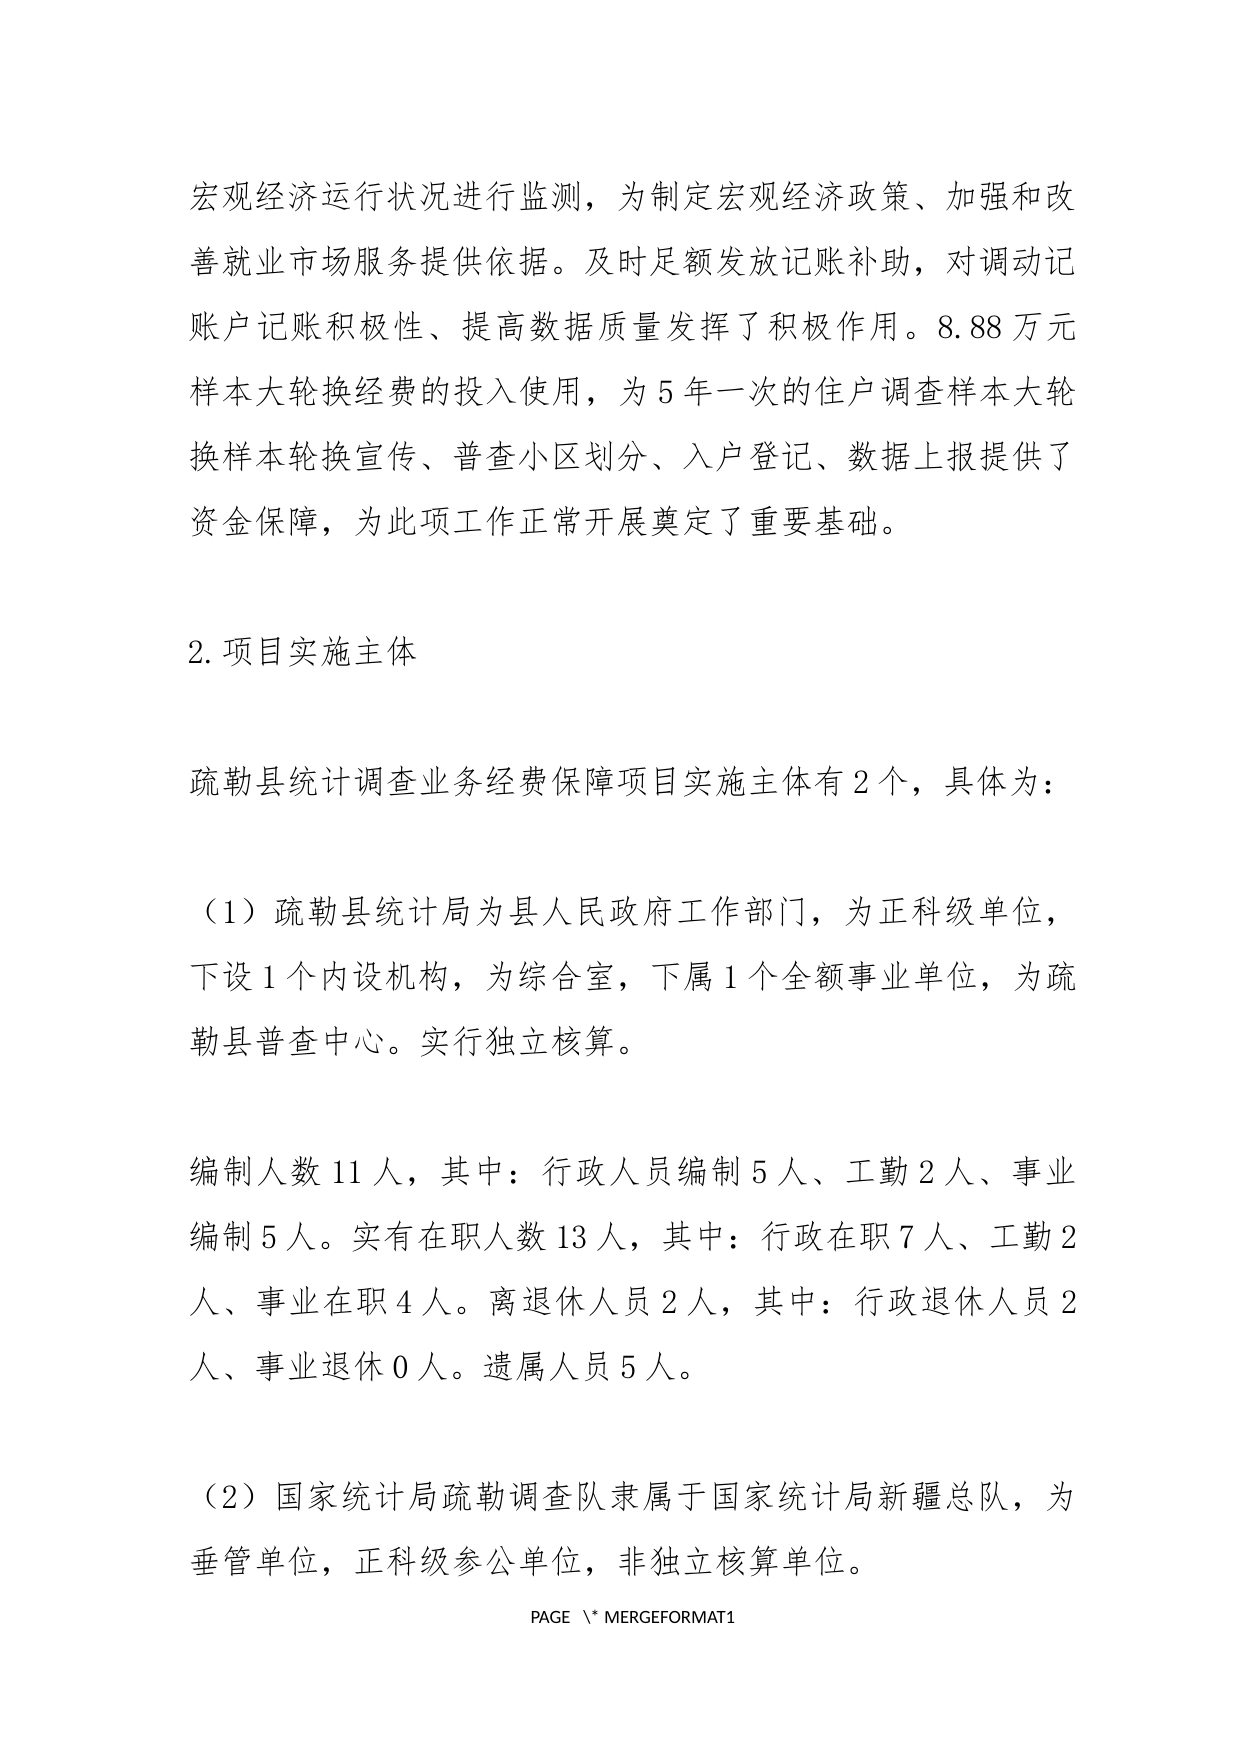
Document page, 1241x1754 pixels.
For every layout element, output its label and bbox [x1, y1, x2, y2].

text [187, 162, 1078, 1592]
